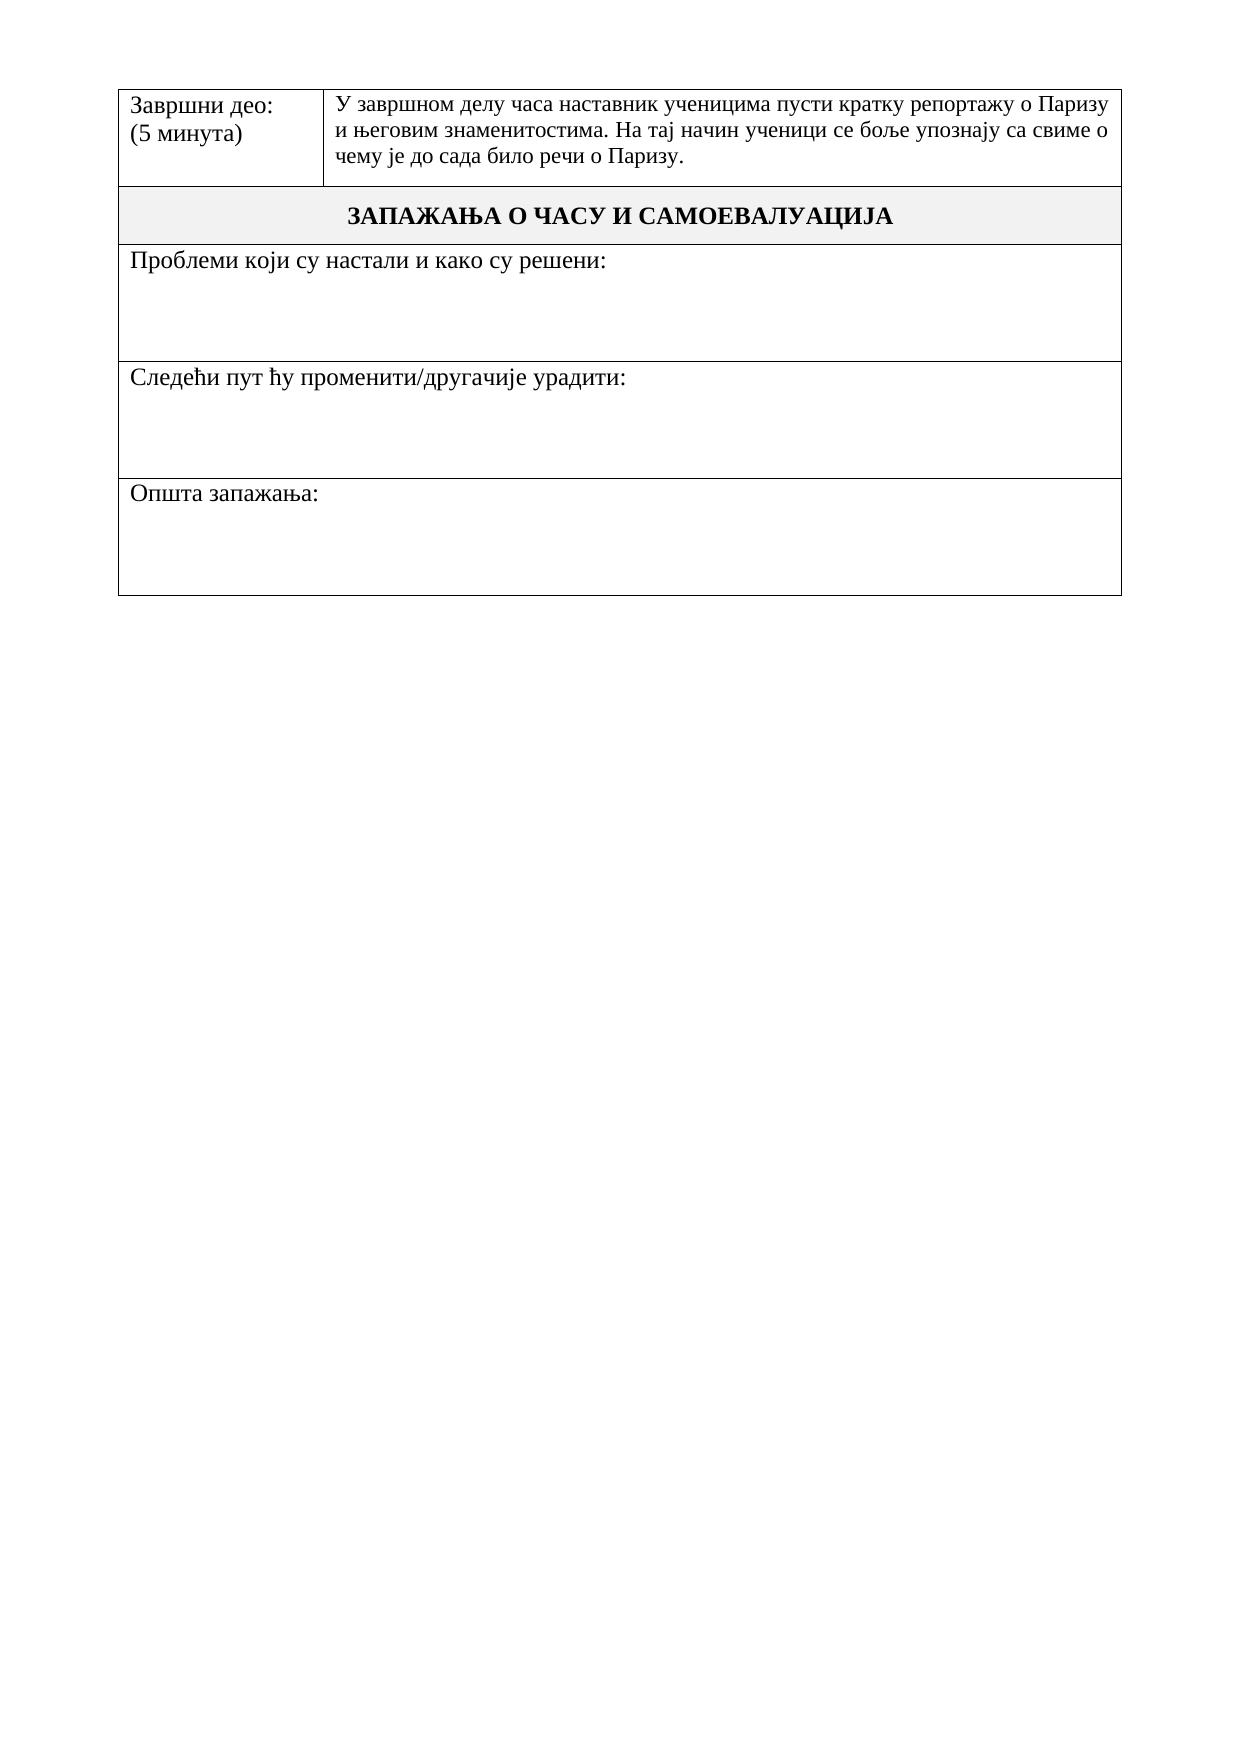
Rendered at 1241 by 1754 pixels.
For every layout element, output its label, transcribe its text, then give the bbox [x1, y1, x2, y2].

table_cell У завршном делу часа наставник ученицима пусти кратку репортажу о Паризу и његовим знаменитостима. На тај начин ученици се боље упознају са свиме о чему је до сада било речи о Паризу. [324, 90, 1121, 186]
table_cell Општа запажања: [119, 479, 1121, 594]
table_cell Завршни део: (5 минута) [119, 90, 323, 186]
table_cell ЗАПАЖАЊА О ЧАСУ И САМОЕВАЛУАЦИЈА [119, 187, 1121, 244]
table_cell Следећи пут ћу променити/другачије урадити: [119, 362, 1121, 477]
table_cell Проблеми који су настали и како су решени: [119, 245, 1121, 361]
